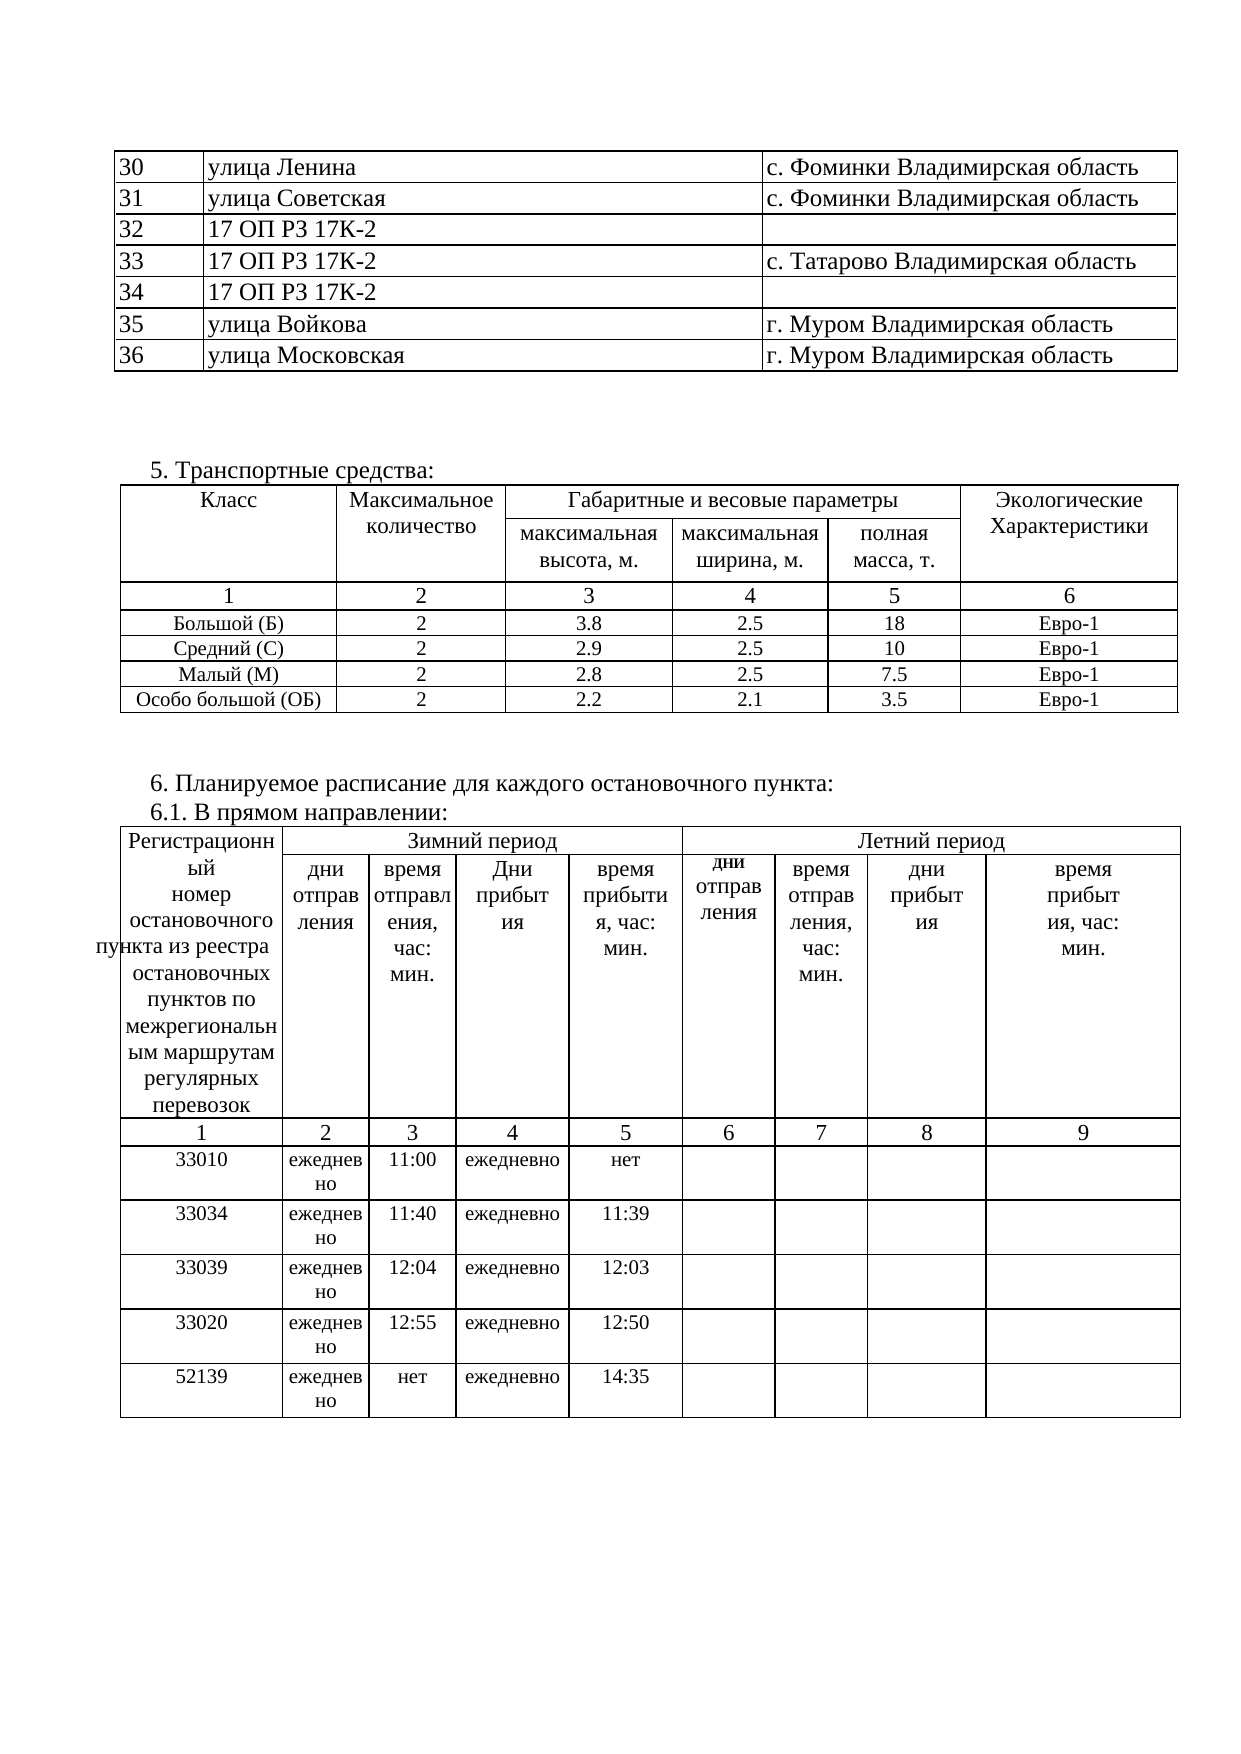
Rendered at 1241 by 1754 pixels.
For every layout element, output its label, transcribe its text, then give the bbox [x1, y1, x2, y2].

table_cell 7 [776, 1119, 867, 1145]
table_cell 12:03 [570, 1255, 682, 1308]
table_cell ДНИ отправ ления [683, 855, 774, 1117]
table_cell 4 [673, 583, 827, 609]
table_cell [987, 1364, 1180, 1417]
table_cell 14:35 [570, 1364, 682, 1417]
table_cell [868, 1310, 985, 1362]
table_cell 17 ОП РЗ 17К-2 [204, 246, 762, 276]
table_cell 8 [868, 1119, 985, 1145]
table_cell Средний (С) [121, 636, 336, 660]
table_cell 35 [115, 308, 203, 339]
table_cell 33010 [121, 1147, 282, 1199]
table_cell [987, 1147, 1180, 1199]
table_cell г. Муром Владимирская область [763, 307, 1177, 339]
table_cell [776, 1255, 867, 1308]
table_cell улица Ленина [204, 152, 762, 181]
table_cell Евро-1 [961, 611, 1177, 634]
table_cell ежедневно [283, 1310, 368, 1362]
table_cell 33034 [121, 1201, 282, 1254]
table_cell [683, 1255, 774, 1308]
table_cell улица Московская [204, 340, 762, 370]
table_cell Дни прибыт ия [457, 855, 568, 1117]
table_cell 11:39 [570, 1201, 682, 1254]
table_cell 2.5 [673, 611, 827, 634]
table_cell с. Фоминки Владимирская область [763, 181, 1177, 213]
table_cell Евро-1 [961, 662, 1177, 686]
table_cell 32 [115, 214, 203, 244]
table_cell Большой (Б) [121, 611, 336, 634]
text 6. Планируемое расписание для каждого остановочного пункта: [150, 768, 1090, 797]
table_cell 3.5 [829, 687, 960, 711]
table_cell максимальная ширина, м. [673, 519, 827, 581]
table_cell [987, 1255, 1180, 1308]
table_cell 2 [337, 611, 505, 634]
table_cell [763, 276, 1177, 307]
table_cell улица Войкова [204, 309, 762, 339]
table_cell [776, 1201, 867, 1254]
table_cell [776, 1310, 867, 1362]
table_cell 2.2 [506, 687, 672, 711]
table_cell [763, 213, 1177, 244]
table_cell 12:50 [570, 1310, 682, 1362]
table_cell 10 [829, 636, 960, 660]
text 6.1. В прямом направлении: [150, 797, 1090, 826]
table_cell ежедневно [457, 1201, 568, 1254]
table_cell 1 [121, 583, 336, 609]
table_cell полная масса, т. [829, 519, 960, 581]
table_cell 3 [370, 1119, 455, 1145]
table_cell 36 [115, 340, 203, 370]
table_cell 3.8 [506, 611, 672, 634]
table_cell 18 [829, 611, 960, 634]
table_header Максимальное количество [337, 486, 505, 581]
table_cell 30 [115, 152, 203, 181]
table_cell [987, 1201, 1180, 1254]
table_header Регистрационный номер остановочного пункта из реестра остановочных пунктов по межрегиональным маршрутам регулярных перевозок [121, 827, 282, 1117]
table_cell 2.8 [506, 662, 672, 686]
table_cell 2 [337, 662, 505, 686]
table_cell ежедневно [283, 1201, 368, 1254]
table_header Экологические Характеристики [961, 486, 1177, 581]
table_cell 2.5 [673, 636, 827, 660]
table_cell ежедневно [283, 1364, 368, 1417]
table_cell 2 [337, 687, 505, 711]
table_cell 7.5 [829, 662, 960, 686]
table_cell [683, 1201, 774, 1254]
table_cell 4 [457, 1119, 568, 1145]
table_cell 17 ОП РЗ 17К-2 [204, 277, 762, 307]
table_cell максимальная высота, м. [506, 519, 672, 581]
table_cell 2.5 [673, 662, 827, 686]
table_cell 2.1 [673, 687, 827, 711]
table_cell 33039 [121, 1255, 282, 1308]
table_cell 2 [337, 583, 505, 609]
table_cell время отправ ления, час: мин. [776, 855, 867, 1117]
table_cell Малый (М) [121, 662, 336, 686]
table_cell время прибыти я, час: мин. [570, 855, 682, 1117]
table_cell 6 [961, 583, 1177, 609]
table_cell время прибыт ия, час: мин. [987, 855, 1180, 1117]
table_cell нет [370, 1364, 455, 1417]
table_cell дни прибыт ия [868, 855, 985, 1117]
table_cell 31 [115, 183, 203, 213]
table_cell ежедневно [283, 1255, 368, 1308]
table_cell 12:55 [370, 1310, 455, 1362]
table_cell 17 ОП РЗ 17К-2 [204, 215, 762, 244]
table_cell [987, 1310, 1180, 1362]
table_cell ежедневно [457, 1255, 568, 1308]
table_cell 2 [337, 636, 505, 660]
table_cell 2 [283, 1119, 368, 1145]
table_cell 11:00 [370, 1147, 455, 1199]
table_cell 33020 [121, 1310, 282, 1362]
table_cell ежедневно [457, 1364, 568, 1417]
table_cell с. Татарово Владимирская область [763, 244, 1177, 276]
table_cell [683, 1147, 774, 1199]
table_cell [776, 1147, 867, 1199]
table_cell 9 [987, 1119, 1180, 1145]
table_header Зимний период [283, 827, 682, 853]
table_cell улица Советская [204, 183, 762, 213]
table_cell [868, 1201, 985, 1254]
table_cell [763, 152, 1177, 181]
table_cell Особо большой (ОБ) [121, 687, 336, 711]
table_cell [868, 1364, 985, 1417]
table_cell 5 [570, 1119, 682, 1145]
table_cell 1 [121, 1119, 282, 1145]
table_cell 34 [115, 277, 203, 307]
table_cell [683, 1364, 774, 1417]
table_header Габаритные и весовые параметры [506, 486, 960, 518]
table_cell [776, 1364, 867, 1417]
table_header Класс [121, 486, 336, 581]
table_cell 6 [683, 1119, 774, 1145]
table_cell 52139 [121, 1364, 282, 1417]
table_cell Евро-1 [961, 636, 1177, 660]
table_cell ежедневно [457, 1310, 568, 1362]
table_header Летний период [683, 827, 1180, 853]
table_cell ежедневно [457, 1147, 568, 1199]
table_cell 11:40 [370, 1201, 455, 1254]
table_cell 33 [115, 245, 203, 276]
table_cell 12:04 [370, 1255, 455, 1308]
table_cell нет [570, 1147, 682, 1199]
table_cell [868, 1255, 985, 1308]
table_cell 3 [506, 583, 672, 609]
table_cell время отправл ения, час: мин. [370, 855, 455, 1117]
table_cell Евро-1 [961, 687, 1177, 711]
table_cell г. Муром Владимирская область [763, 339, 1177, 370]
text 5. Транспортные средства: [150, 456, 1090, 484]
table_cell [868, 1147, 985, 1199]
table_cell [683, 1310, 774, 1362]
table_cell ежедневно [283, 1147, 368, 1199]
table_cell 2.9 [506, 636, 672, 660]
table_cell 5 [829, 583, 960, 609]
table_cell дни отправ ления [283, 855, 368, 1117]
